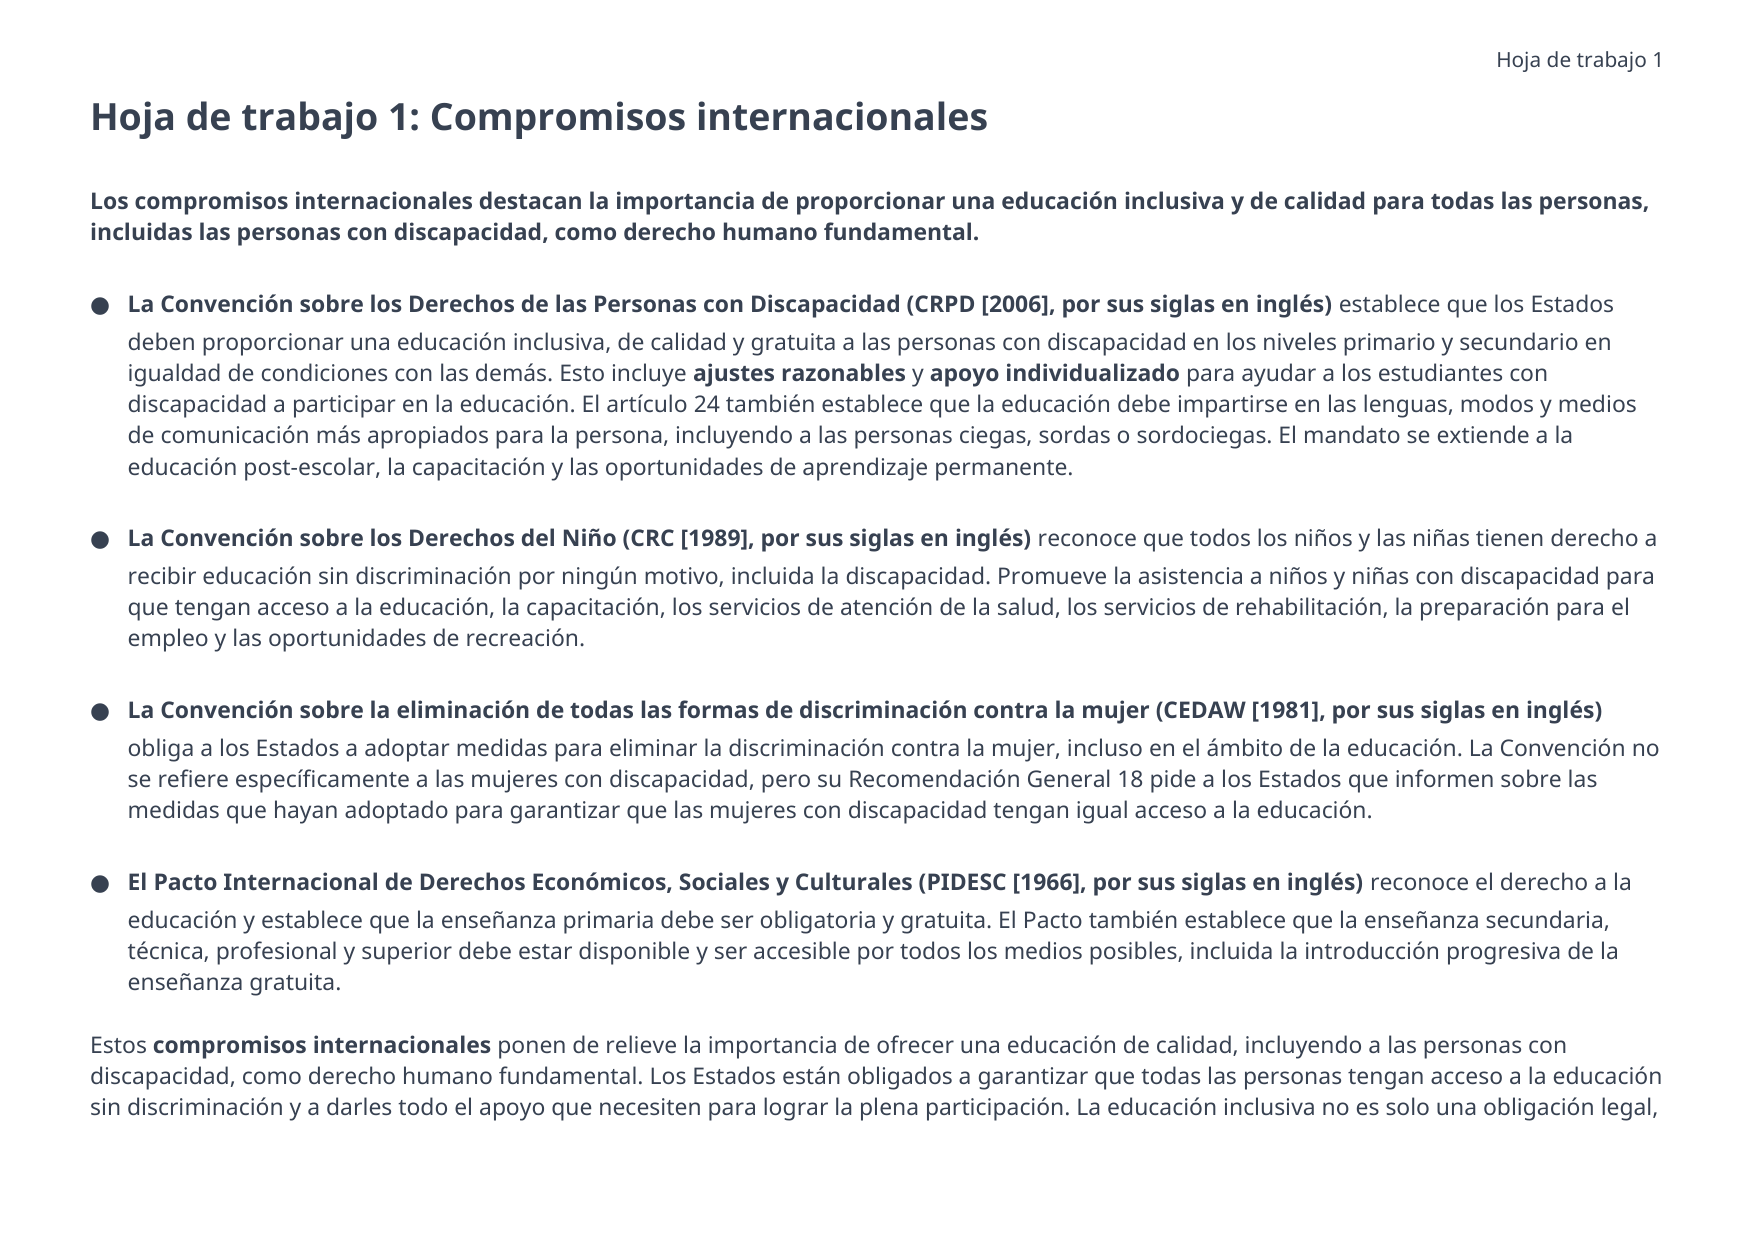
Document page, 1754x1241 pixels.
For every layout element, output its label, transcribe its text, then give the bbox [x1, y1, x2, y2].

list El Pacto Internacional de Derechos Económicos, Sociales y Culturales (PIDESC [1966], por sus siglas en inglés) reconoce el derecho a la educación y establece que la enseñanza primaria debe ser obligatoria y gratuita. El Pacto también establece que la enseñanza secundaria, técnica, profesional y superior debe estar disponible y ser accesible por todos los medios posibles, incluida la introducción progresiva de la enseñanza gratuita. [90, 857, 1664, 998]
text Los compromisos internacionales destacan la importancia de proporcionar una educación inclusiva y de calidad para todas las personas, incluidas las personas con discapacidad, como derecho humano fundamental. [90, 185, 1664, 247]
list La Convención sobre los Derechos de las Personas con Discapacidad (CRPD [2006], por sus siglas en inglés) establece que los Estados deben proporcionar una educación inclusiva, de calidad y gratuita a las personas con discapacidad en los niveles primario y secundario en igualdad de condiciones con las demás. Esto incluye ajustes razonables y apoyo individualizado para ayudar a los estudiantes con discapacidad a participar en la educación. El artículo 24 también establece que la educación debe impartirse en las lenguas, modos y medios de comunicación más apropiados para la persona, incluyendo a las personas ciegas, sordas o sordociegas. El mandato se extiende a la educación post-escolar, la capacitación y las oportunidades de aprendizaje permanente. [90, 278, 1664, 482]
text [90, 1029, 1664, 1123]
list La Convención sobre la eliminación de todas las formas de discriminación contra la mujer (CEDAW [1981], por sus siglas en inglés) obliga a los Estados a adoptar medidas para eliminar la discriminación contra la mujer, incluso en el ámbito de la educación. La Convención no se refiere específicamente a las mujeres con discapacidad, pero su Recomendación General 18 pide a los Estados que informen sobre las medidas que hayan adoptado para garantizar que las mujeres con discapacidad tengan igual acceso a la educación. [90, 685, 1664, 826]
list La Convención sobre los Derechos del Niño (CRC [1989], por sus siglas en inglés) reconoce que todos los niños y las niñas tienen derecho a recibir educación sin discriminación por ningún motivo, incluida la discapacidad. Promueve la asistencia a niños y niñas con discapacidad para que tengan acceso a la educación, la capacitación, los servicios de atención de la salud, los servicios de rehabilitación, la preparación para el empleo y las oportunidades de recreación. [90, 513, 1664, 654]
subtitle Hoja de trabajo 1: Compromisos internacionales [90, 90, 1664, 141]
